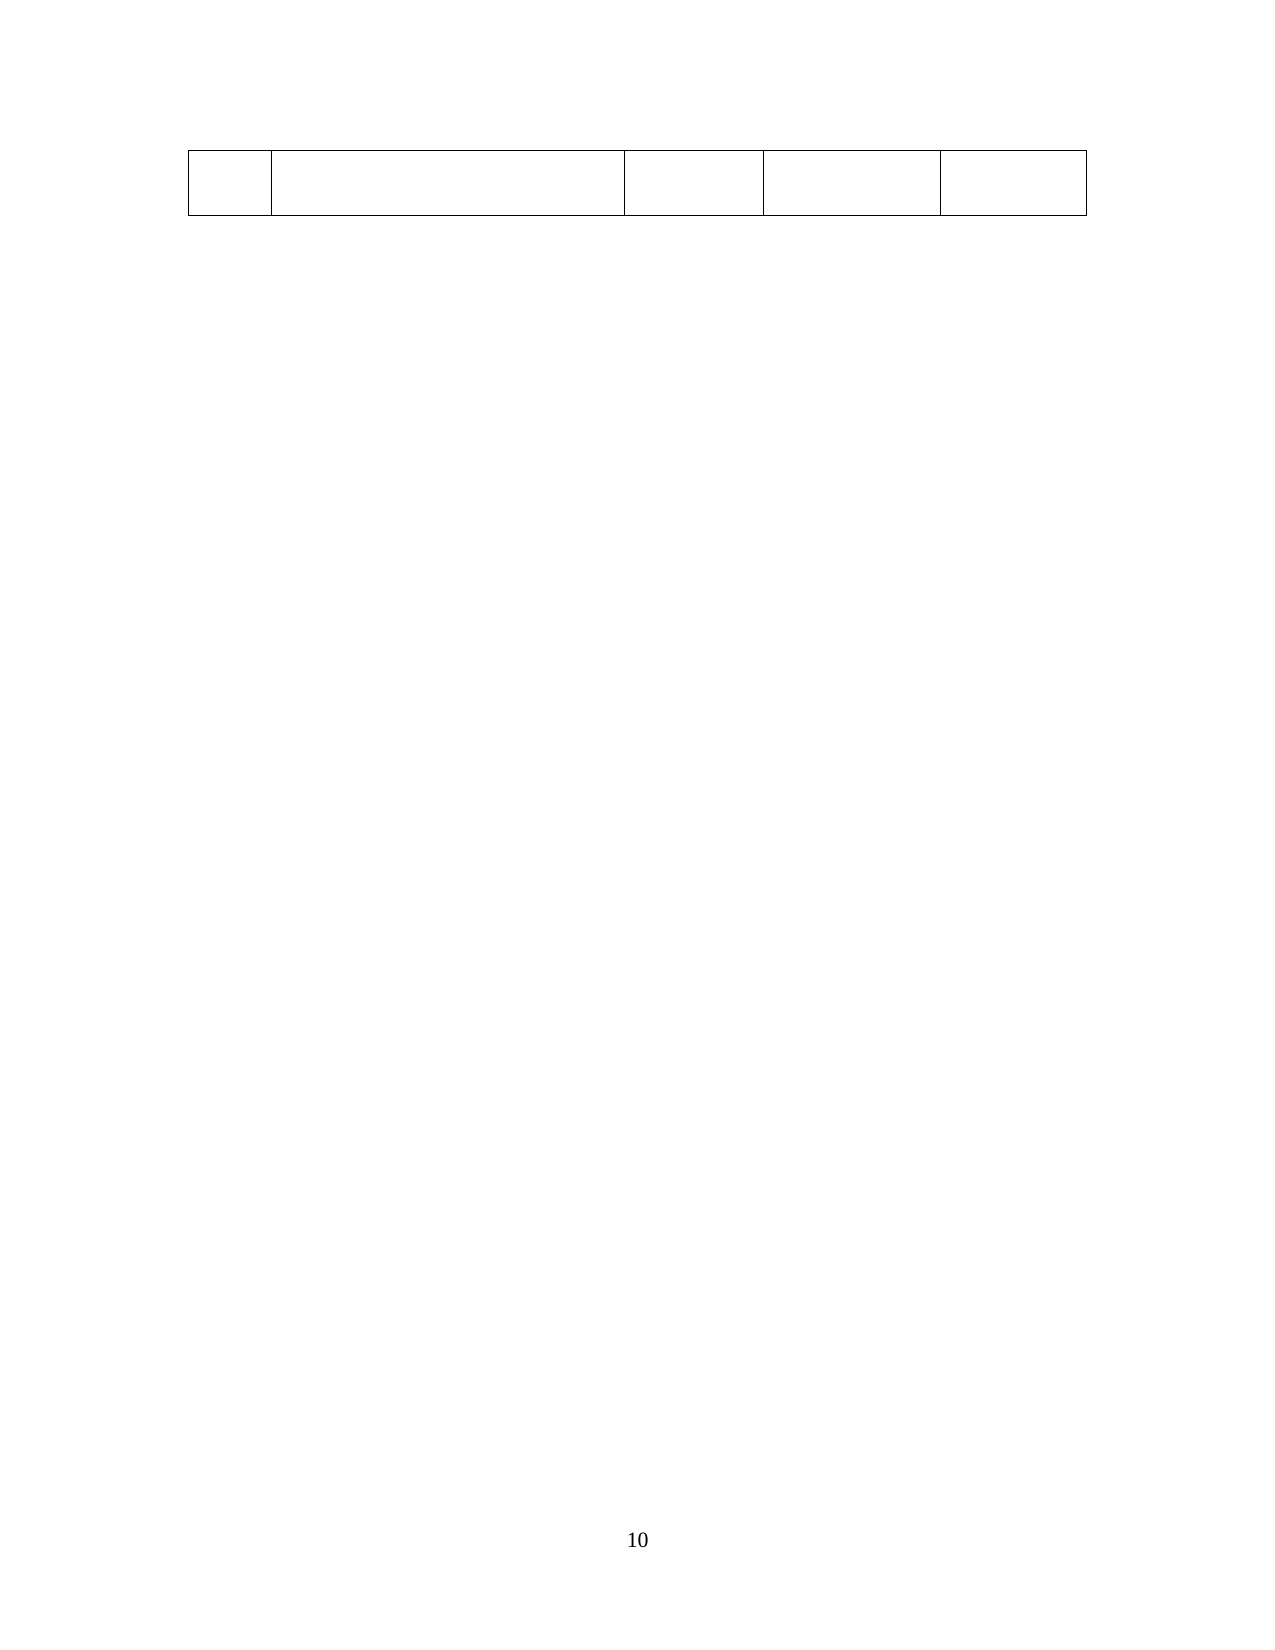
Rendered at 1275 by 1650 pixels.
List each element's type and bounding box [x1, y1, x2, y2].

table_cell [941, 151, 1086, 215]
table_cell [189, 151, 271, 215]
table_cell [272, 151, 624, 215]
table_cell [764, 151, 940, 215]
table_cell [625, 151, 763, 215]
